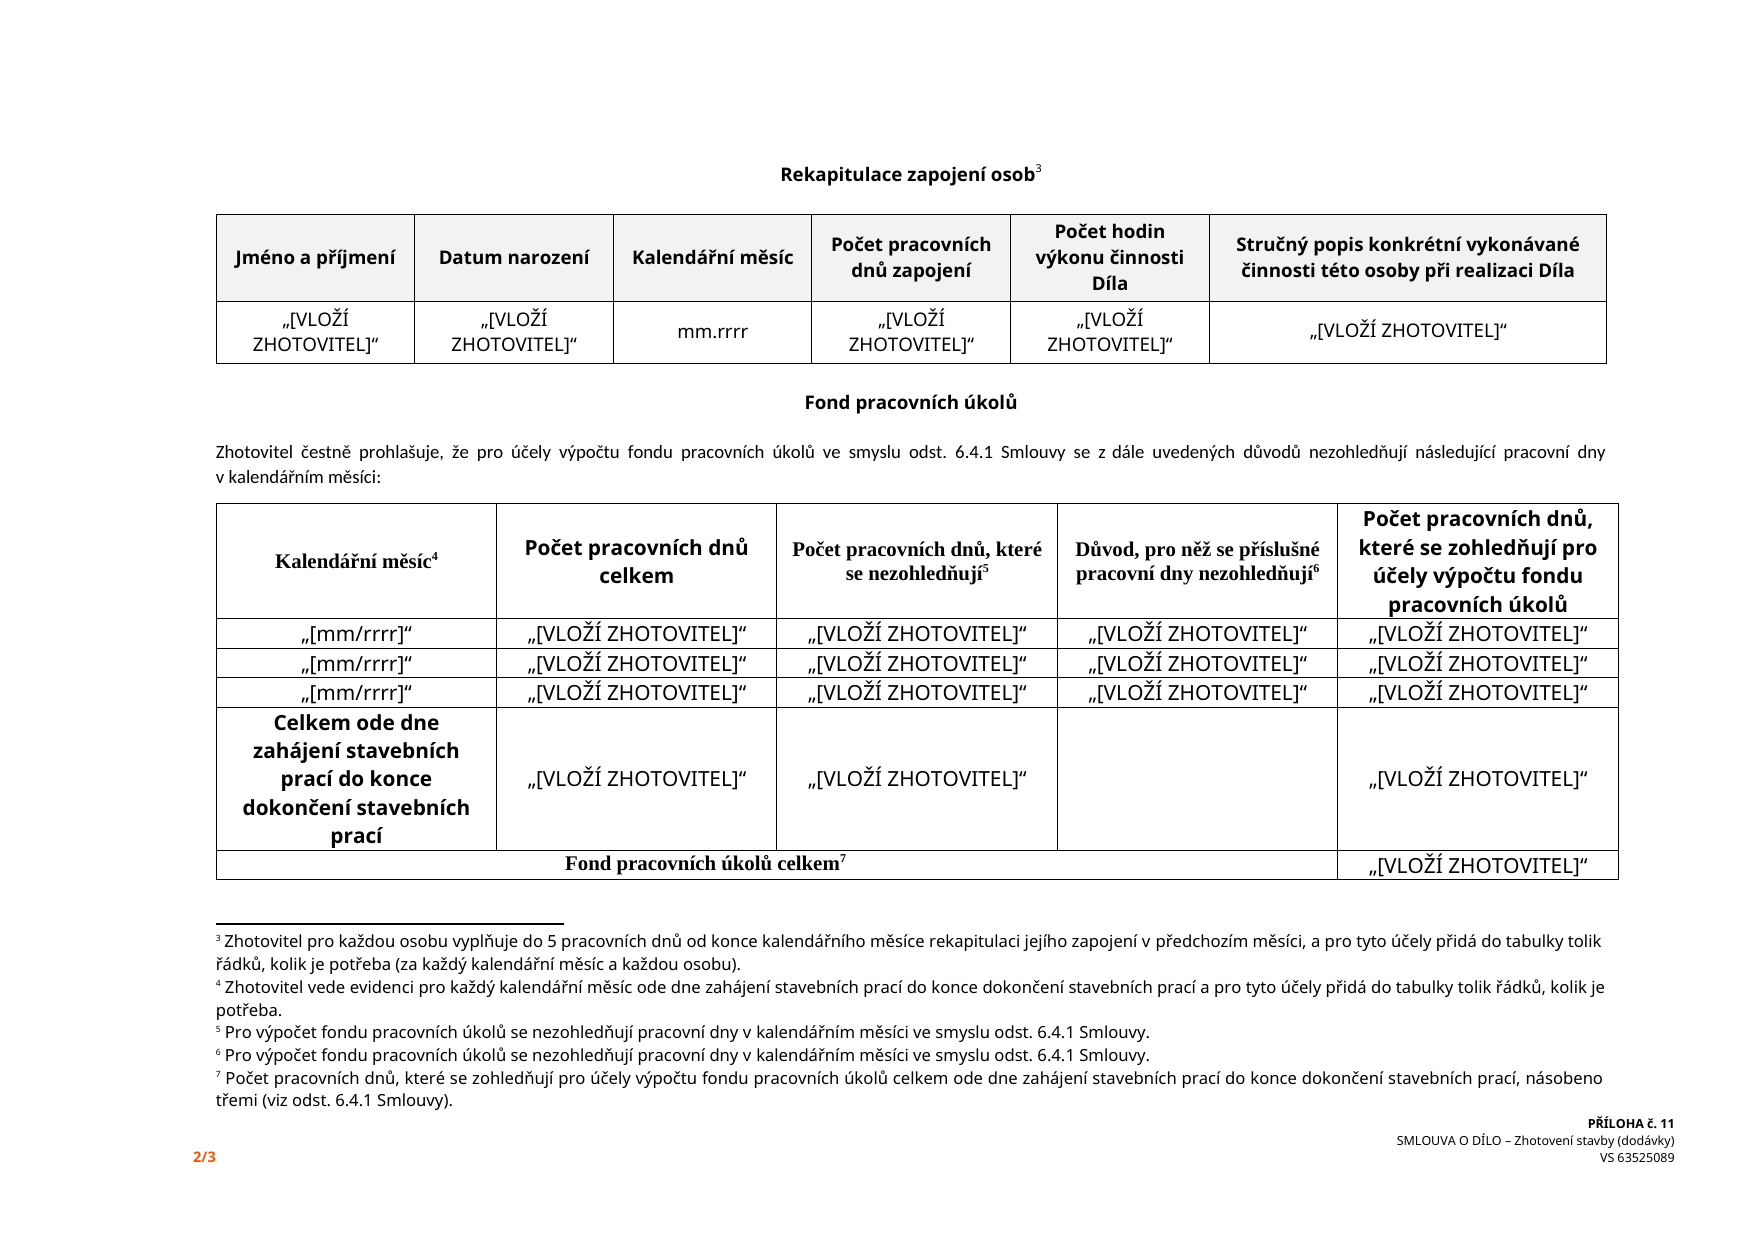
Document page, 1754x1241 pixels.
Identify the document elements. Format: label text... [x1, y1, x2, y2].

table_cell „[mm/rrrr]“ [217, 619, 496, 648]
table_header Počet hodin výkonu činnosti Díla [1011, 215, 1209, 301]
text Zhotovitel čestně prohlašuje, že pro účely výpočtu fondu pracovních úkolů ve smyslu odst. 6.4.1 Smlouvy se z dále uvedených důvodů nezohledňují následující pracovní dny v kalendářním měsíci: [216, 440, 1606, 488]
table_cell [1058, 708, 1337, 850]
table_cell Celkem ode dne zahájení stavebních prací do konce dokončení stavebních prací [217, 708, 496, 850]
table_header Důvod, pro něž se příslušné pracovní dny nezohledňují [1058, 504, 1337, 618]
table_cell „[VLOŽÍ ZHOTOVITEL]“ [497, 708, 776, 850]
table_cell „[VLOŽÍ ZHOTOVITEL]“ [1011, 302, 1209, 363]
table_cell „[VLOŽÍ ZHOTOVITEL]“ [1210, 302, 1606, 363]
table_cell „[VLOŽÍ ZHOTOVITEL]“ [1058, 619, 1337, 648]
table_header Datum narození [415, 215, 613, 301]
table_header Jméno a příjmení [217, 215, 414, 301]
table_cell „[mm/rrrr]“ [217, 678, 496, 707]
text Fond pracovních úkolů [216, 389, 1606, 415]
table_cell mm.rrrr [614, 302, 811, 363]
table_cell „[VLOŽÍ ZHOTOVITEL]“ [1338, 619, 1618, 648]
table_cell „[VLOŽÍ ZHOTOVITEL]“ [497, 678, 776, 707]
table_cell „[VLOŽÍ ZHOTOVITEL]“ [1058, 678, 1337, 707]
table_header Kalendářní měsíc [217, 504, 496, 618]
table_cell „[VLOŽÍ ZHOTOVITEL]“ [777, 649, 1057, 677]
table_cell „[VLOŽÍ ZHOTOVITEL]“ [217, 302, 414, 363]
table_cell „[VLOŽÍ ZHOTOVITEL]“ [812, 302, 1010, 363]
table_header Počet pracovních dnů, které se nezohledňují [777, 504, 1057, 618]
table_cell „[VLOŽÍ ZHOTOVITEL]“ [415, 302, 613, 363]
table_cell „[VLOŽÍ ZHOTOVITEL]“ [1338, 708, 1618, 850]
table_header Počet pracovních dnů, které se zohledňují pro účely výpočtu fondu pracovních úkolů [1338, 504, 1618, 618]
table_cell „[VLOŽÍ ZHOTOVITEL]“ [1338, 851, 1618, 879]
table_header Stručný popis konkrétní vykonávané činnosti této osoby při realizaci Díla [1210, 215, 1606, 301]
table_cell „[VLOŽÍ ZHOTOVITEL]“ [777, 708, 1057, 850]
table_cell „[mm/rrrr]“ [217, 649, 496, 677]
table_cell „[VLOŽÍ ZHOTOVITEL]“ [497, 619, 776, 648]
text Rekapitulace zapojení osob [216, 161, 1606, 187]
table_cell „[VLOŽÍ ZHOTOVITEL]“ [1338, 649, 1618, 677]
table_header Počet pracovních dnů celkem [497, 504, 776, 618]
table_cell „[VLOŽÍ ZHOTOVITEL]“ [777, 678, 1057, 707]
table_cell „[VLOŽÍ ZHOTOVITEL]“ [1058, 649, 1337, 677]
table_cell Fond pracovních úkolů celkem [217, 851, 1337, 879]
table_cell „[VLOŽÍ ZHOTOVITEL]“ [777, 619, 1057, 648]
table_header Počet pracovních dnů zapojení [812, 215, 1010, 301]
table_header Kalendářní měsíc [614, 215, 811, 301]
table_cell „[VLOŽÍ ZHOTOVITEL]“ [497, 649, 776, 677]
table_cell „[VLOŽÍ ZHOTOVITEL]“ [1338, 678, 1618, 707]
